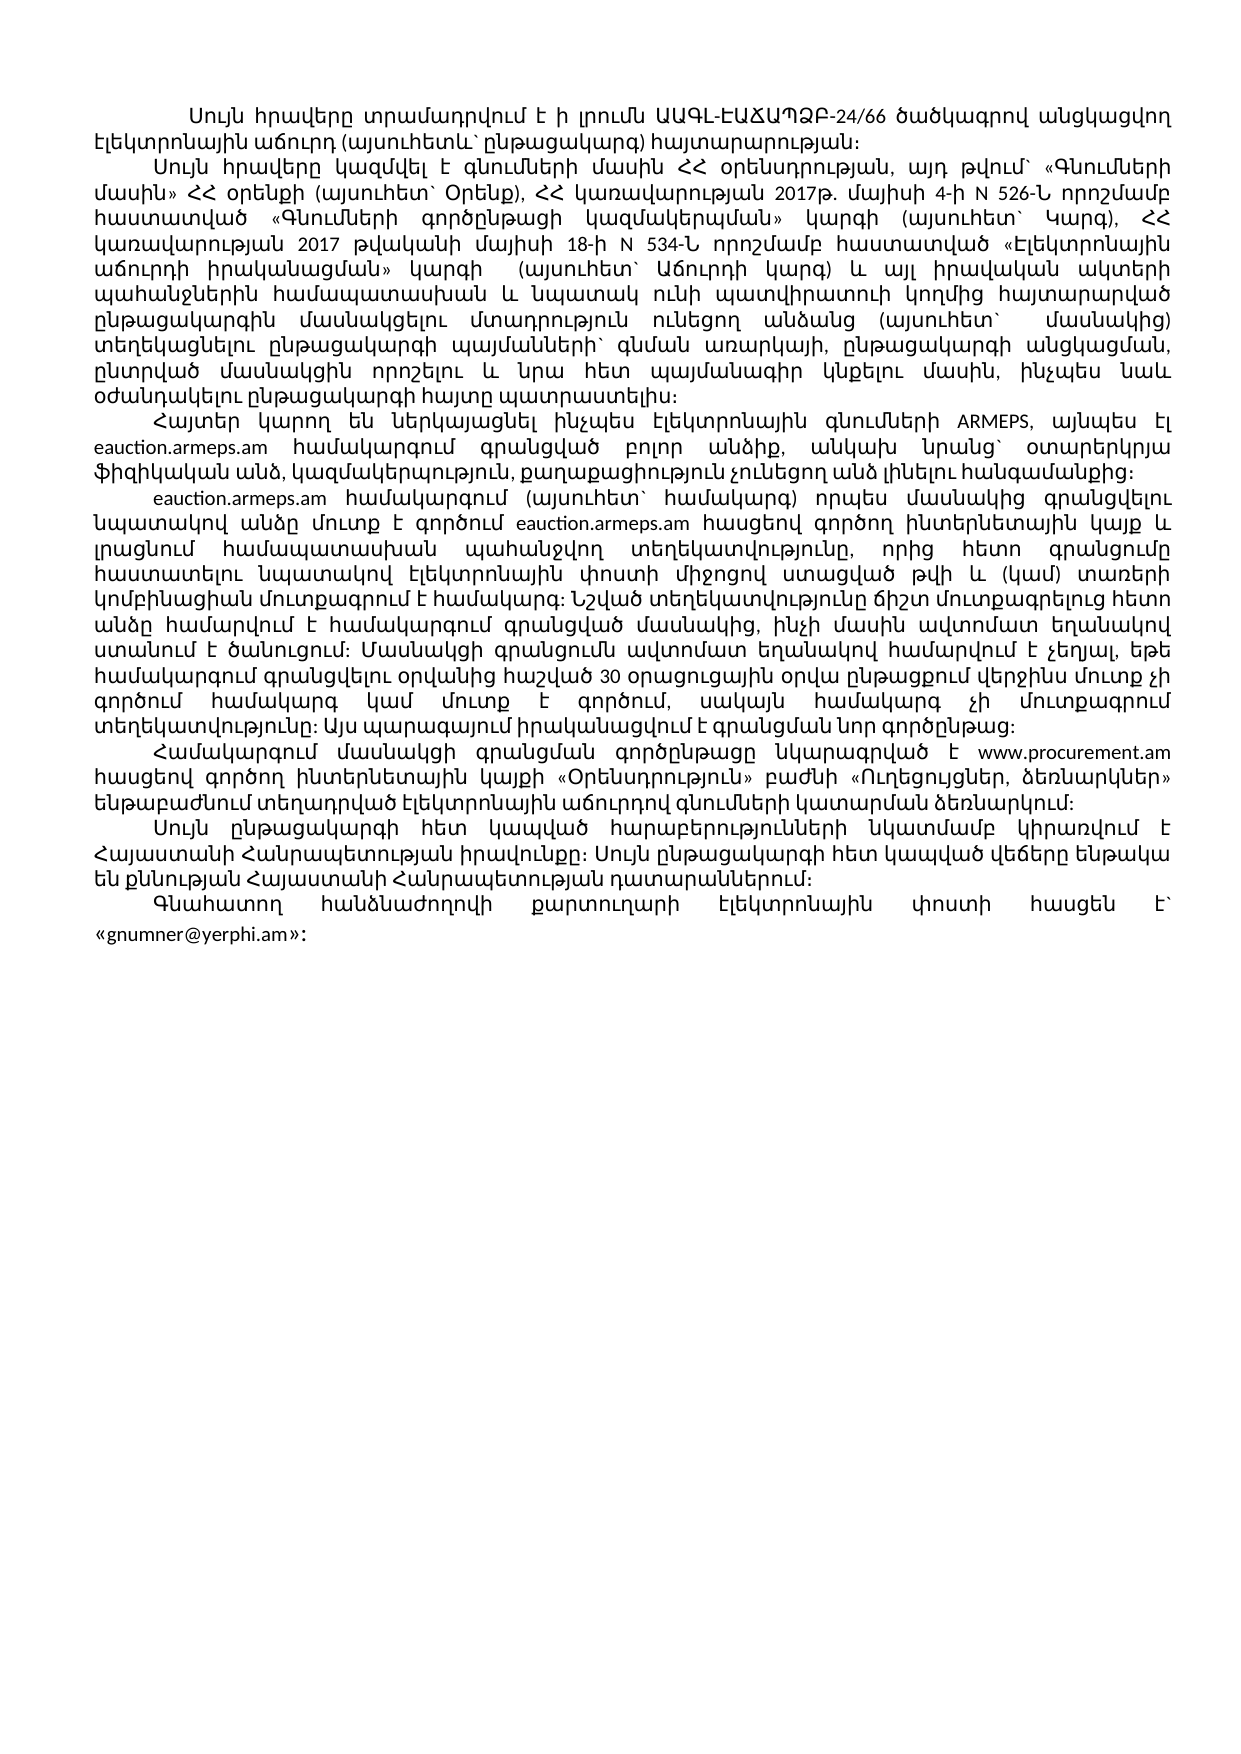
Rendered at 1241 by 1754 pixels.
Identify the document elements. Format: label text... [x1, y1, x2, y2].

text Հայտեր կարող են ներկայացնել ինչպես էլեկտրոնային գնումների ARMEPS, այնպես էլ eauction.armeps.am համակարգում գրանցված բոլոր անձիք, անկախ նրանց` օտարերկրյա ֆիզիկական անձ, կազմակերպություն, քաղաքացիություն չունեցող անձ լինելու հանգամանքից։ [94, 409, 1171, 485]
text Սույն ընթացակարգի հետ կապված հարաբերությունների նկատմամբ կիրառվում է Հայաստանի Հանրապետության իրավունքը։ Սույն ընթացակարգի հետ կապված վեճերը ենթակա են քննության Հայաստանի Հանրապետության դատարաններում։ [94, 815, 1171, 892]
text Սույն հրավերը կազմվել է գնումների մասին ՀՀ օրենսդրության, այդ թվում` «Գնումների մասին» ՀՀ օրենքի (այսուհետ` Օրենք), ՀՀ կառավարության 2017թ. մայիսի 4-ի N 526-Ն որոշմամբ հաստատված «Գնումների գործընթացի կազմակերպման» կարգի (այսուհետ` Կարգ), ՀՀ կառավարության 2017 թվականի մայիսի 18-ի N 534-Ն որոշմամբ հաստատված «Էլեկտրոնային աճուրդի իրականացման» կարգի (այսուհետ` Աճուրդի կարգ) և այլ իրավական ակտերի պահանջներին համապատասխան և նպատակ ունի պատվիրատուի կողմից հայտարարված ընթացակարգին մասնակցելու մտադրություն ունեցող անձանց (այսուհետ` մասնակից) տեղեկացնելու ընթացակարգի պայմանների` գնման առարկայի, ընթացակարգի անցկացման, ընտրված մասնակցին որոշելու և նրա հետ պայմանագիր կնքելու մասին, ինչպես նաև օժանդակելու ընթացակարգի հայտը պատրաստելիս։ [94, 154, 1171, 409]
text Համակարգում մասնակցի գրանցման գործընթացը նկարագրված է www.procurement.am հասցեով գործող ինտերնետային կայքի «Օրենսդրություն» բաժնի «Ուղեցույցներ, ձեռնարկներ» ենթաբաժնում տեղադրված էլեկտրոնային աճուրդով գնումների կատարման ձեռնարկում: [94, 739, 1171, 815]
text Գնահատող հանձնաժողովի քարտուղարի էլեկտրոնային փոստի հասցեն է` «gnumner@yerphi.am»: [94, 892, 1171, 948]
text eauction.armeps.am համակարգում (այսուհետ` համակարգ) որպես մասնակից գրանցվելու նպատակով անձը մուտք է գործում eauction.armeps.am հասցեով գործող ինտերնետային կայք և լրացնում համապատասխան պահանջվող տեղեկատվությունը, որից հետո գրանցումը հաստատելու նպատակով էլեկտրոնային փոստի միջոցով ստացված թվի և (կամ) տառերի կոմբինացիան մուտքագրում է համակարգ: Նշված տեղեկատվությունը ճիշտ մուտքագրելուց հետո անձը համարվում է համակարգում գրանցված մասնակից, ինչի մասին ավտոմատ եղանակով ստանում է ծանուցում: Մասնակցի գրանցումն ավտոմատ եղանակով համարվում է չեղյալ, եթե համակարգում գրանցվելու օրվանից հաշված 30 օրացուցային օրվա ընթացքում վերջինս մուտք չի գործում համակարգ կամ մուտք է գործում, սակայն համակարգ չի մուտքագրում տեղեկատվությունը: Այս պարագայում իրականացվում է գրանցման նոր գործընթաց: [94, 485, 1171, 739]
text Սույն հրավերը տրամադրվում է ի լրումն ԱԱԳԼ-ԷԱՃԱՊՁԲ-24/66 ծածկագրով անցկացվող էլեկտրոնային աճուրդ (այսուհետև` ընթացակարգ) հայտարարության։ [94, 104, 1171, 154]
